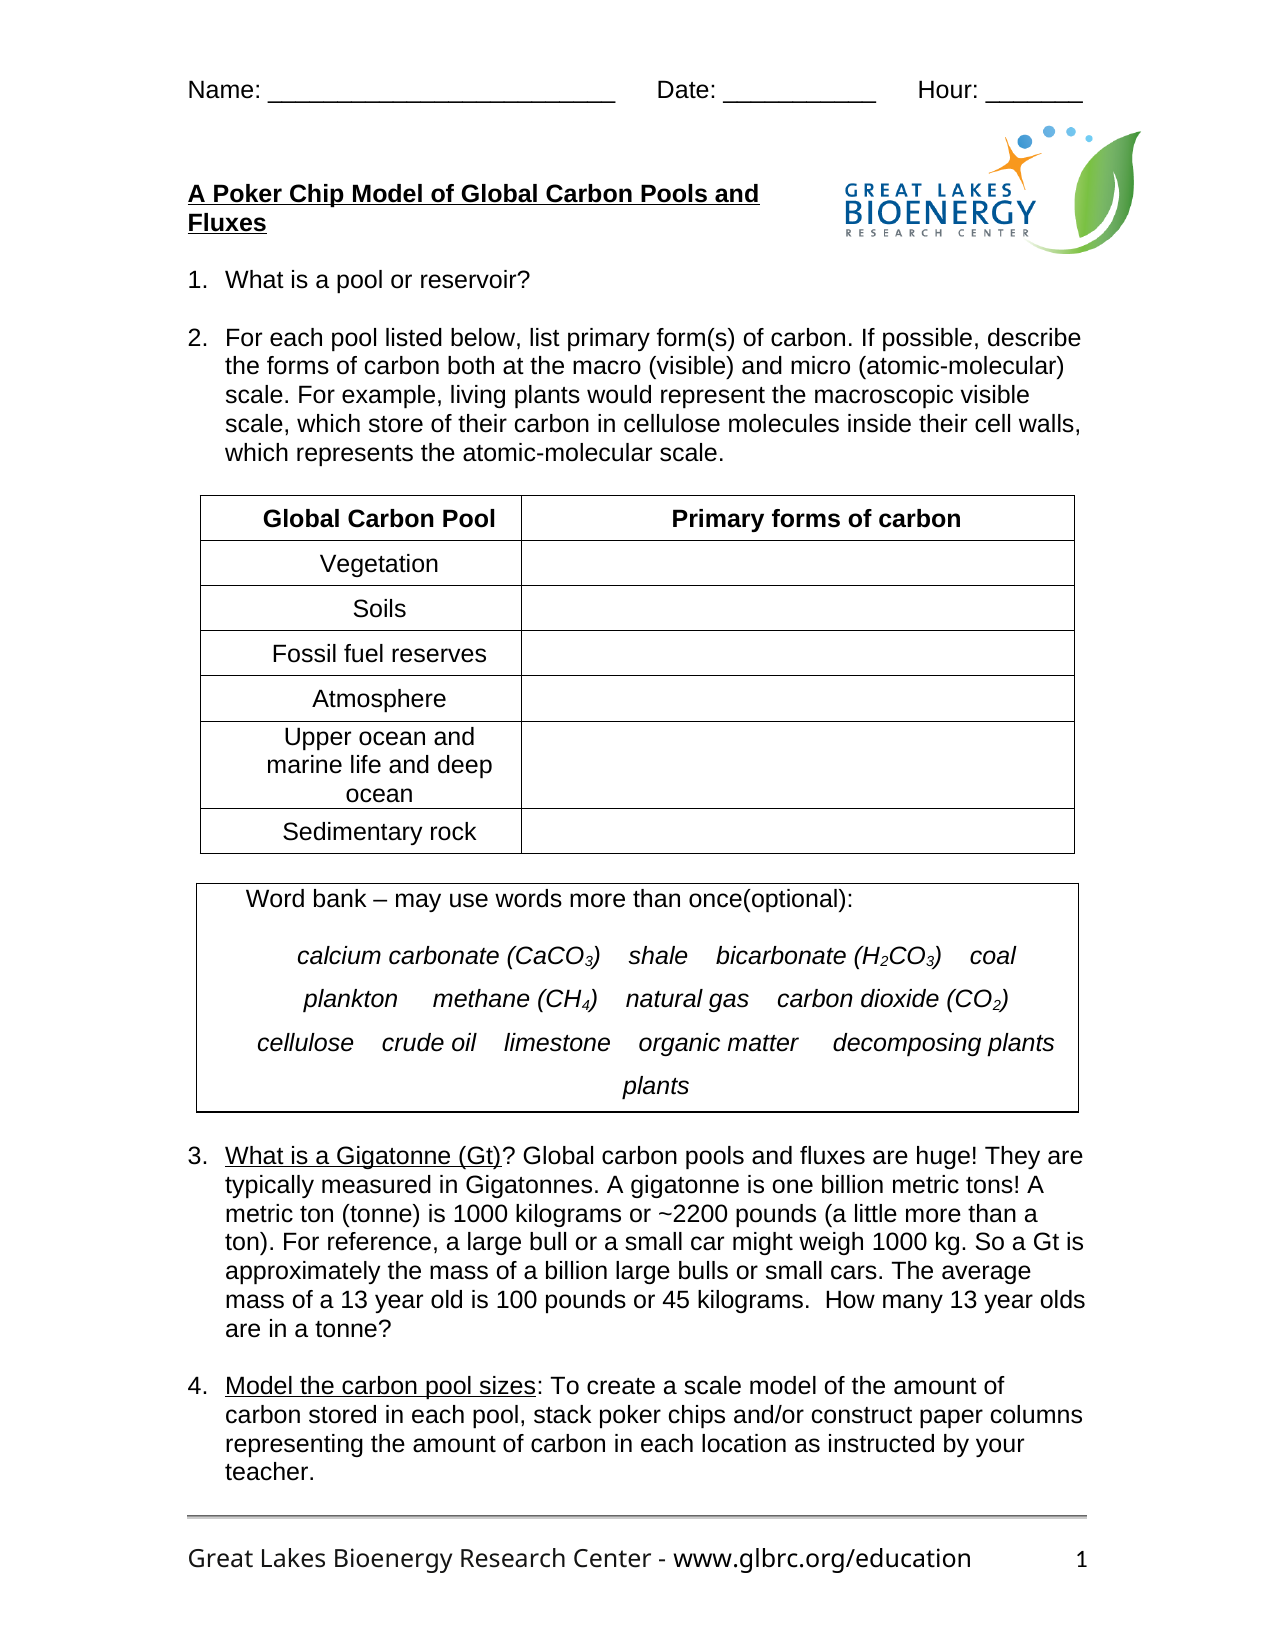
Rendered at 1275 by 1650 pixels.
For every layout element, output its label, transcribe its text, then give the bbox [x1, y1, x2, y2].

list For each pool listed below, list primary form(s) of carbon. If possible, describe the forms of carbon both at the macro (visible) and micro (atomic-molecular) scale. For example, living plants would represent the macroscopic visible scale, which store of their carbon in cellulose molecules inside their cell walls, which represents the atomic-molecular scale. [187, 322, 1087, 466]
list Model the carbon pool sizes: To create a scale model of the amount of carbon stored in each pool, stack poker chips and/or construct paper columns representing the amount of carbon in each location as instructed by your teacher. [187, 1371, 1087, 1486]
table_cell Sedimentary rock [201, 809, 521, 853]
table_cell Vegetation [201, 541, 521, 585]
list What is a Gigatonne (Gt)? Global carbon pools and fluxes are huge! They are typically measured in Gigatonnes. A gigatonne is one billion metric tons! A metric ton (tonne) is 1000 kilograms or ~2200 pounds (a little more than a ton). For reference, a large bull or a small car might weigh 1000 kg. So a Gt is approximately the mass of a billion large bulls or small cars. The average mass of a 13 year old is 100 pounds or 45 kilograms. How many 13 year olds are in a tonne? [187, 1141, 1087, 1342]
text A Poker Chip Model of Global Carbon Pools and Fluxes [187, 179, 833, 236]
picture [833, 112, 1153, 266]
table_cell [522, 631, 1074, 675]
table_cell [522, 586, 1074, 630]
table_cell [522, 676, 1074, 721]
table_cell [522, 809, 1074, 853]
table_header Word bank – may use words more than once(optional): calcium carbonate (CaCO3) shale bicarbonate (H2CO3) coal plankton methane (CH4) natural gas carbon dioxide (CO2) cellulose crude oil limestone organic matter decomposing plants plants [197, 884, 1078, 1111]
table_cell [522, 541, 1074, 585]
list What is a pool or reservoir? [187, 265, 1087, 294]
table_cell [522, 722, 1074, 808]
table_cell Atmosphere [201, 676, 521, 721]
table_header Global Carbon Pool [201, 496, 521, 540]
table_cell Fossil fuel reserves [201, 631, 521, 675]
picture [187, 1515, 1087, 1519]
table_cell Soils [201, 586, 521, 630]
table_cell Upper ocean and marine life and deep ocean [201, 722, 521, 808]
table_header Primary forms of carbon [522, 496, 1074, 540]
